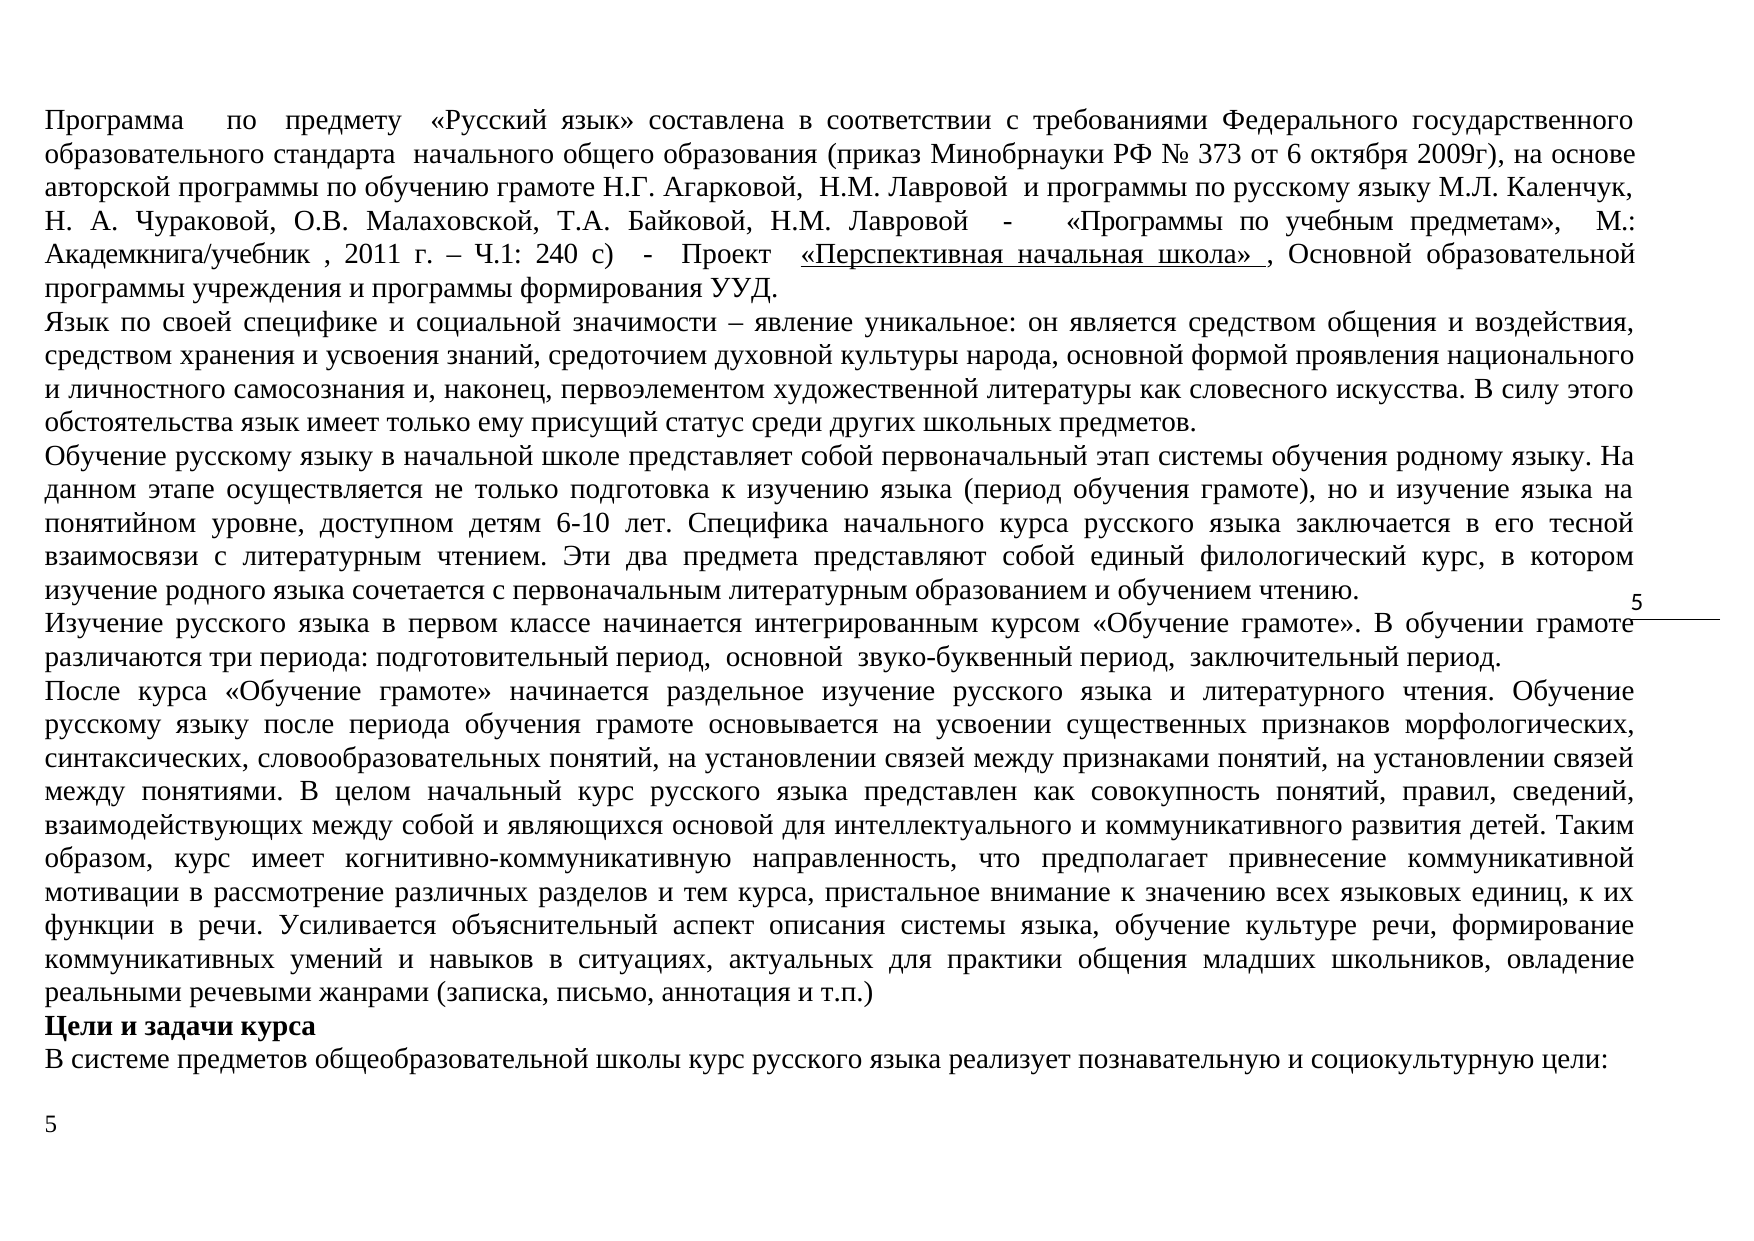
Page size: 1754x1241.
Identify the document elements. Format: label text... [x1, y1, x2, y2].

text Язык по своей специфике и социальной значимости – явление уникальное: он является средством общения и воздействия, средством хранения и усвоения знаний, средоточием духовной культуры народа, основной формой проявления национального и личностного самосознания и, наконец, первоэлементом художественной литературы как словесного искусства. В силу этого обстоятельства язык имеет только ему присущий статус среди других школьных предметов. [44, 304, 1636, 438]
text Цели и задачи курса [44, 1008, 1636, 1042]
text После курса «Обучение грамоте» начинается раздельное изучение русского языка и литературного чтения. Обучение русскому языку после периода обучения грамоте основывается на усвоении существенных признаков морфологических, синтаксических, словообразовательных понятий, на установлении связей между признаками понятий, на установлении связей между понятиями. В целом начальный курс русского языка представлен как совокупность понятий, правил, сведений, взаимодействующих между собой и являющихся основой для интеллектуального и коммуникативного развития детей. Таким образом, курс имеет когнитивно-коммуникативную направленность, что предполагает привнесение коммуникативной мотивации в рассмотрение различных разделов и тем курса, пристальное внимание к значению всех языковых единиц, к их функции в речи. Усиливается объяснительный аспект описания системы языка, обучение культуре речи, формирование коммуникативных умений и навыков в ситуациях, актуальных для практики общения младших школьников, овладение реальными речевыми жанрами (записка, письмо, аннотация и т.п.) [44, 673, 1636, 1008]
text В системе предметов общеобразовательной школы курс русского языка реализует познавательную и социокультурную цели: [44, 1042, 1636, 1075]
text Программа по предмету «Русский язык» составлена в соответствии с требованиями Федерального государственного образовательного стандарта начального общего образования (приказ Минобрнауки РФ № 373 от 6 октября 2009г), на основе авторской программы по обучению грамоте Н.Г. Агарковой, Н.М. Лавровой и программы по русскому языку М.Л. Каленчук, Н. А. Чураковой, О.В. Малаховской, Т.А. Байковой, Н.М. Лавровой - «Программы по учебным предметам», М.: Академкнига/учебник , 2011 г. – Ч.1: 240 с) - Проект «Перспективная начальная школа» , Основной образовательной программы учреждения и программы формирования УУД. [44, 102, 1636, 304]
text Изучение русского языка в первом классе начинается интегрированным курсом «Обучение грамоте». В обучении грамоте различаются три периода: подготовительный период, основной звуко-буквенный период, заключительный период. [44, 606, 1636, 673]
text Обучение русскому языку в начальной школе представляет собой первоначальный этап системы обучения родному языку. На данном этапе осуществляется не только подготовка к изучению языка (период обучения грамоте), но и изучение языка на понятийном уровне, доступном детям 6-10 лет. Специфика начального курса русского языка заключается в его тесной взаимосвязи с литературным чтением. Эти два предмета представляют собой единый филологический курс, в котором изучение родного языка сочетается с первоначальным литературным образованием и обучением чтению. [44, 438, 1636, 606]
